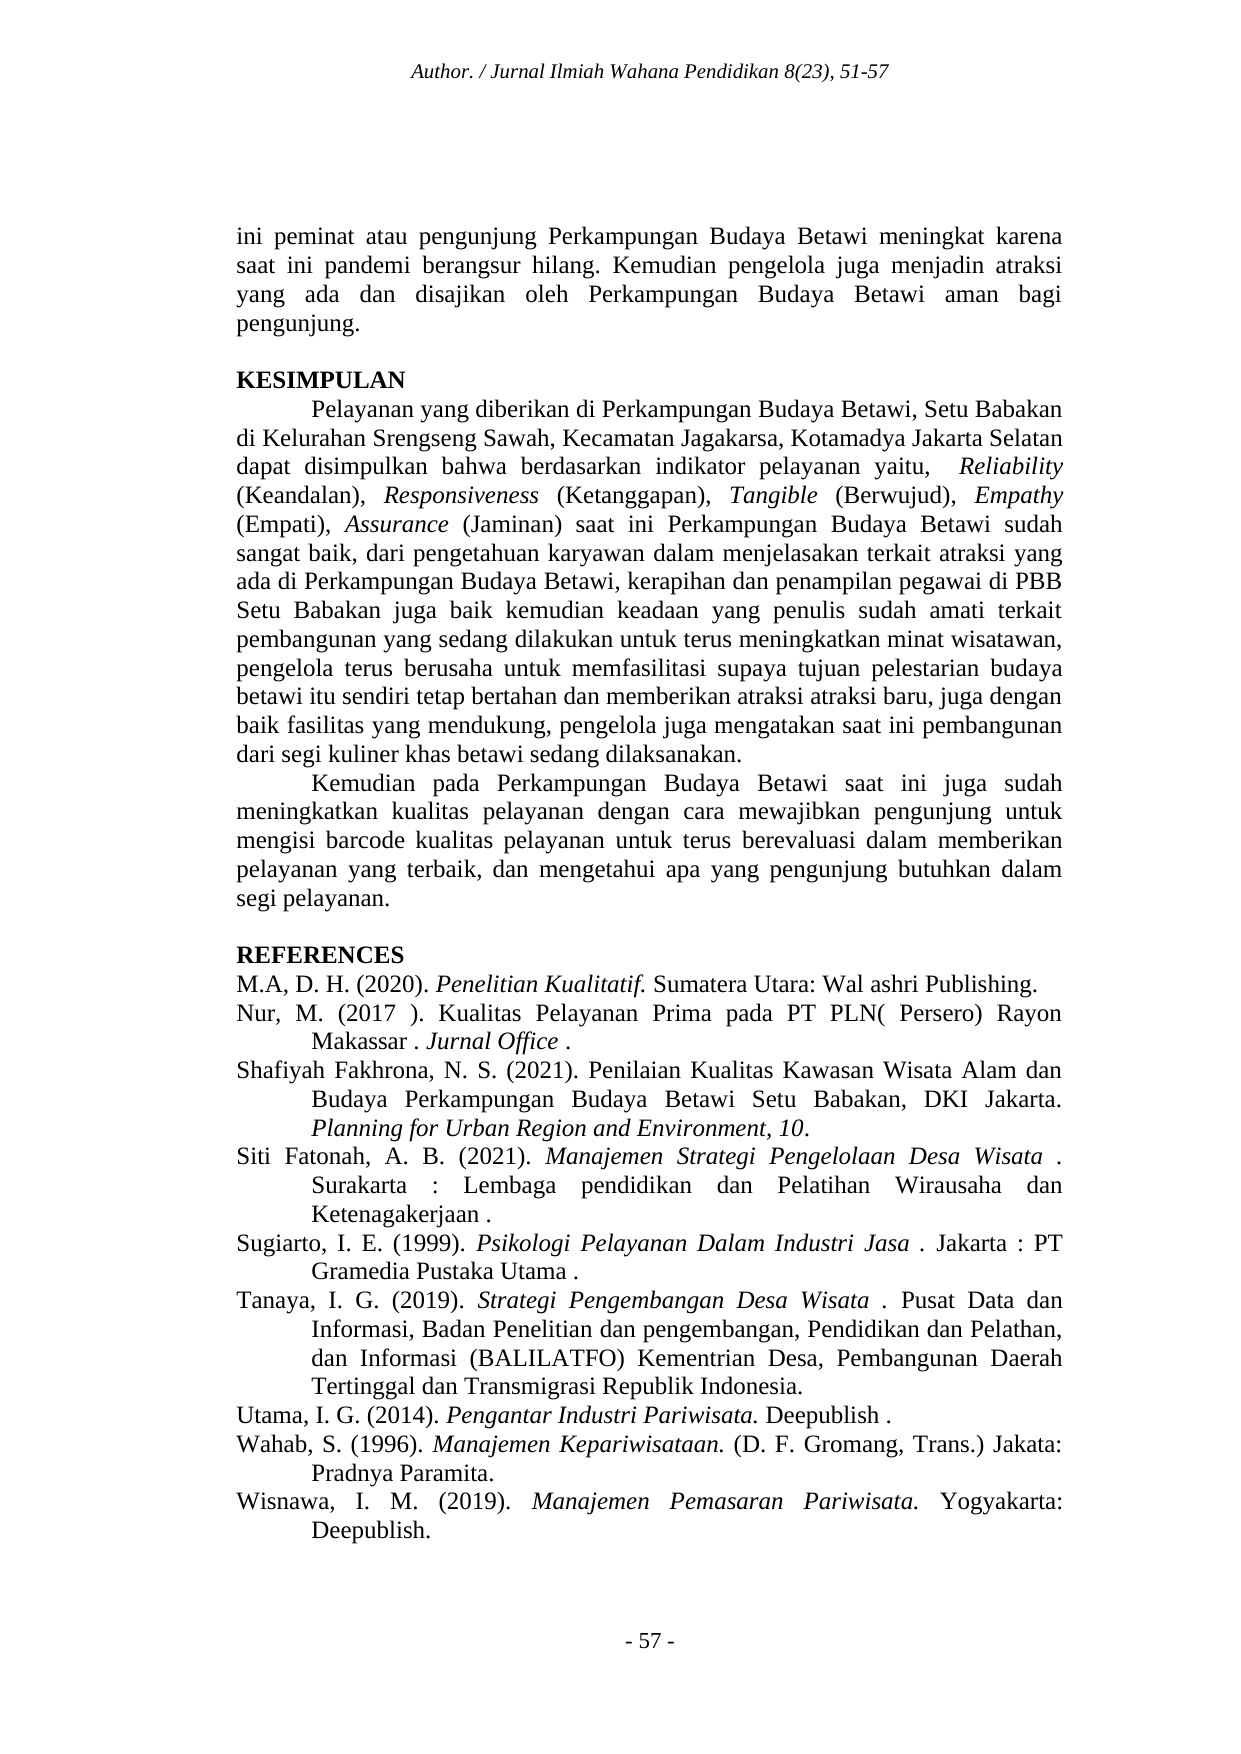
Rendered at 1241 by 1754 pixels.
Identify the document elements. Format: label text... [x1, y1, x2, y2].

text REFERENCES [236, 940, 1063, 969]
text KESIMPULAN [236, 365, 1063, 394]
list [236, 221, 1063, 336]
text Kemudian pada Perkampungan Budaya Betawi saat ini juga sudah meningkatkan kualitas pelayanan dengan cara mewajibkan pengunjung untuk mengisi barcode kualitas pelayanan untuk terus berevaluasi dalam memberikan pelayanan yang terbaik, dan mengetahui apa yang pengunjung butuhkan dalam segi pelayanan. [236, 768, 1063, 911]
text Pelayanan yang diberikan di Perkampungan Budaya Betawi, Setu Babakan di Kelurahan Srengseng Sawah, Kecamatan Jagakarsa, Kotamadya Jakarta Selatan dapat disimpulkan bahwa berdasarkan indikator pelayanan yaitu, Reliability (Keandalan), Responsiveness (Ketanggapan), Tangible (Berwujud), Empathy (Empati), Assurance (Jaminan) saat ini Perkampungan Budaya Betawi sudah sangat baik, dari pengetahuan karyawan dalam menjelasakan terkait atraksi yang ada di Perkampungan Budaya Betawi, kerapihan dan penampilan pegawai di PBB Setu Babakan juga baik kemudian keadaan yang penulis sudah amati terkait pembangunan yang sedang dilakukan untuk terus meningkatkan minat wisatawan, pengelola terus berusaha untuk memfasilitasi supaya tujuan pelestarian budaya betawi itu sendiri tetap bertahan dan memberikan atraksi atraksi baru, juga dengan baik fasilitas yang mendukung, pengelola juga mengatakan saat ini pembangunan dari segi kuliner khas betawi sedang dilaksanakan. [236, 394, 1063, 768]
